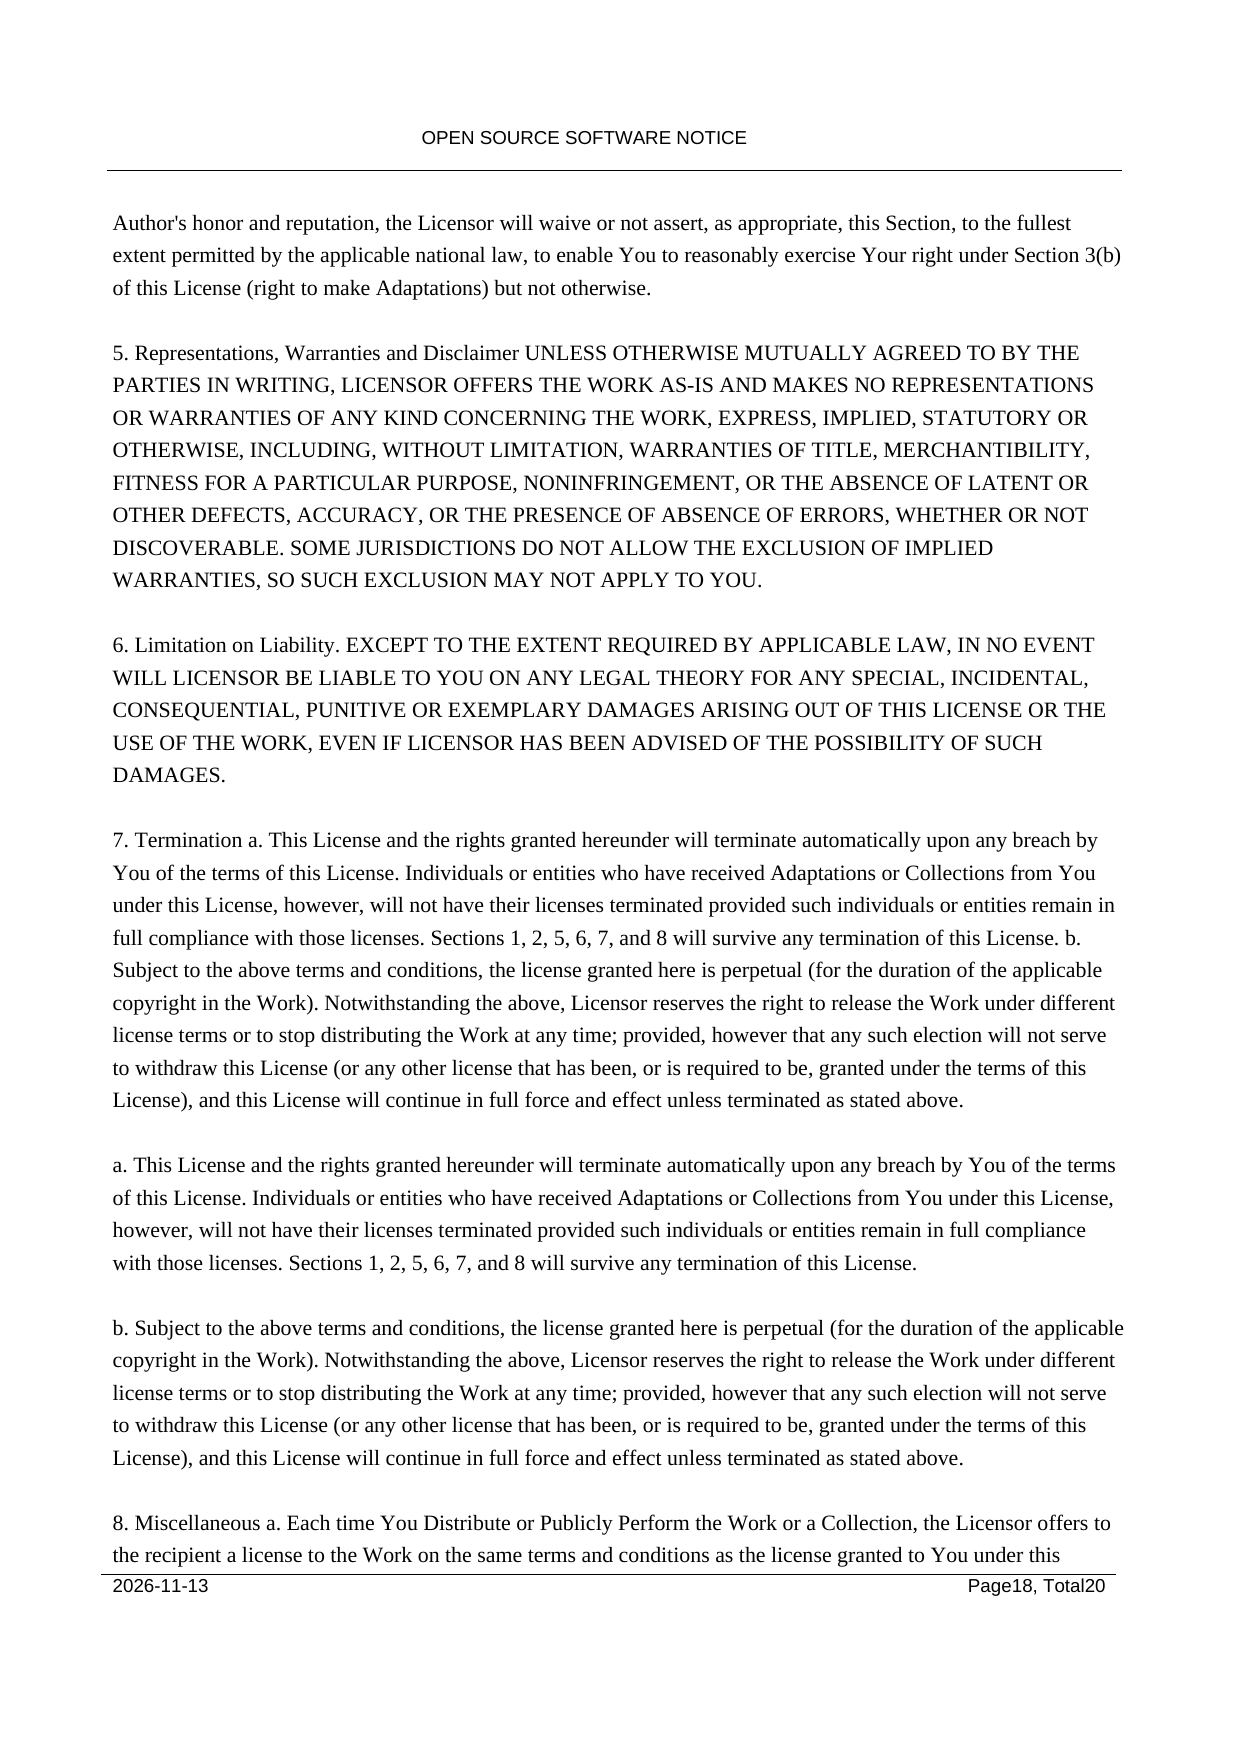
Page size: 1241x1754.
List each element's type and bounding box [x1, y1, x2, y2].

text [112, 206, 1128, 1571]
